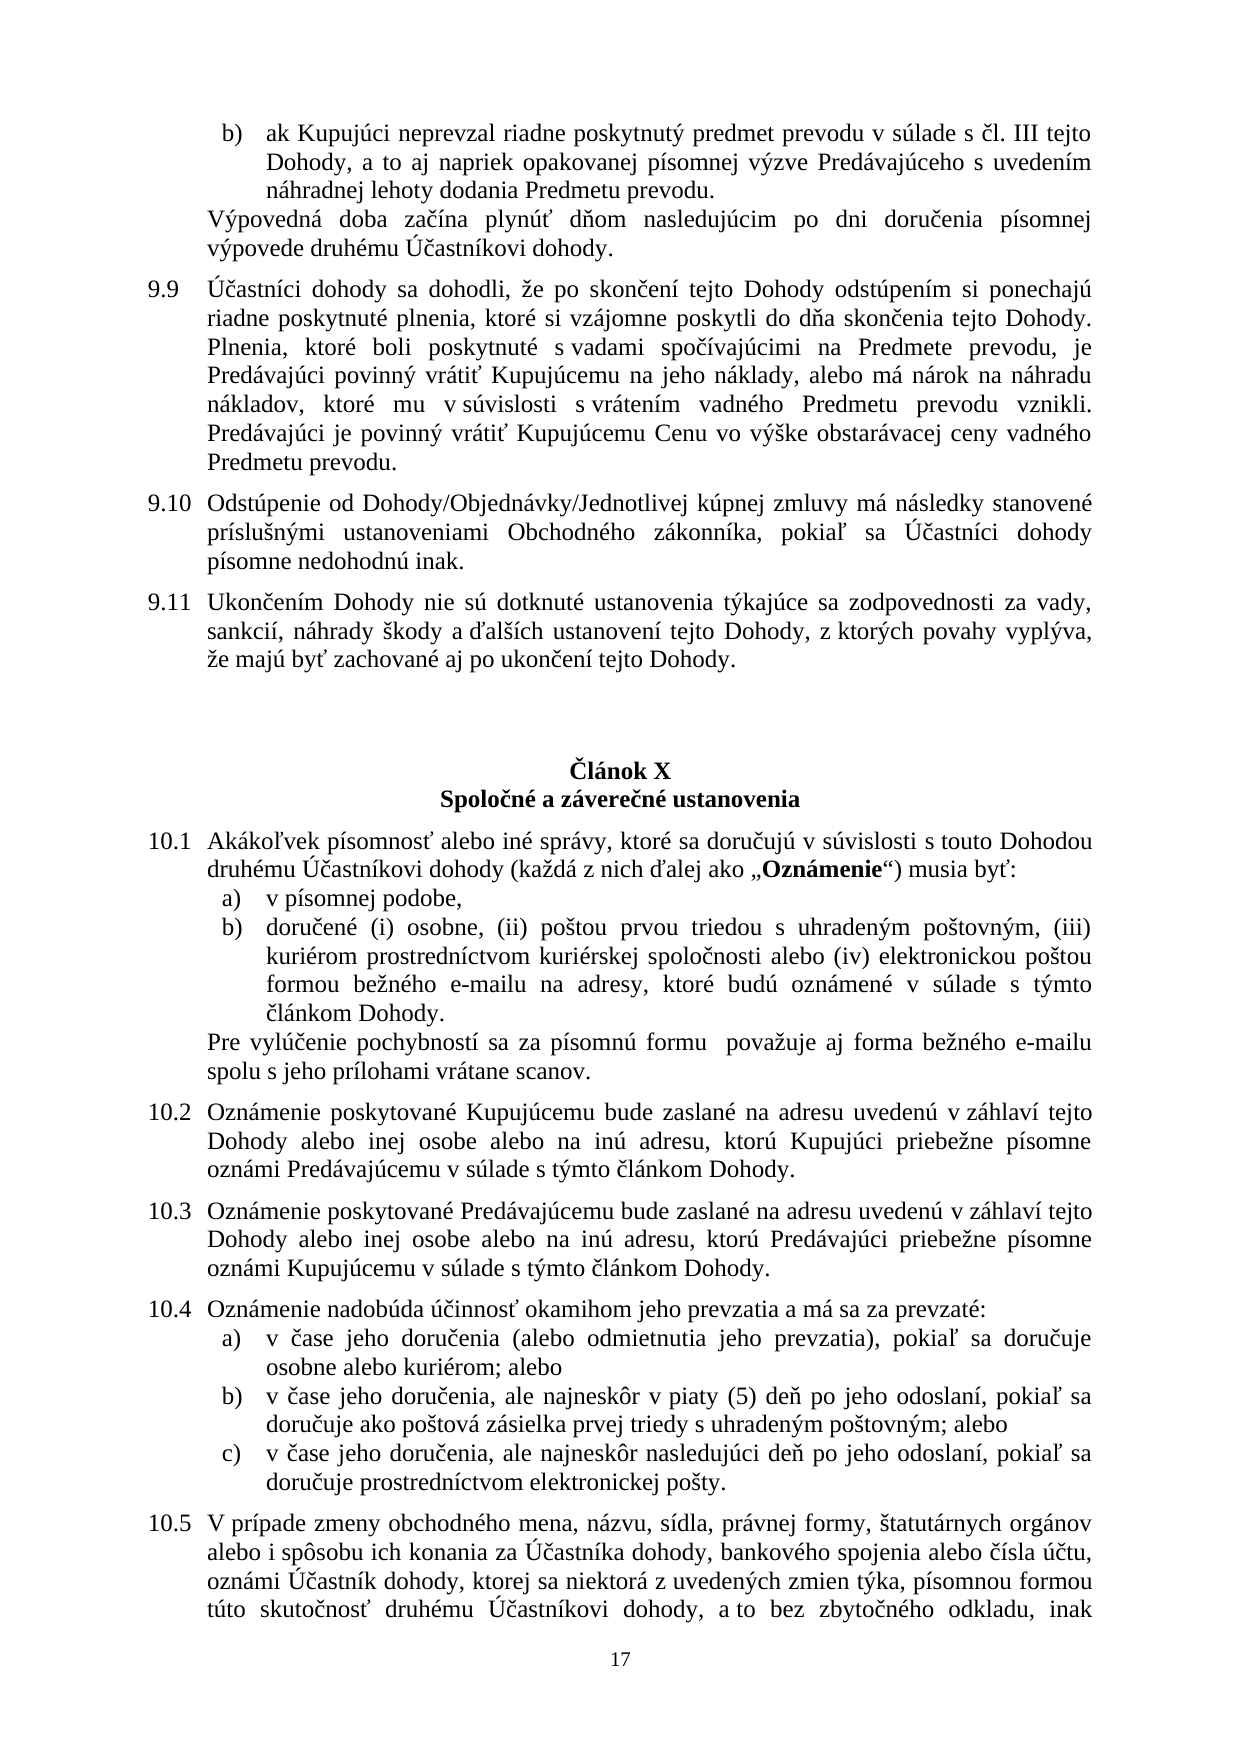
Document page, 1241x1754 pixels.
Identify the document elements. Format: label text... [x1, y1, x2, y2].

list v čase jeho doručenia (alebo odmietnutia jeho prevzatia), pokiaľ sa doručuje osobne alebo kuriérom; alebo [222, 1323, 1092, 1381]
list v čase jeho doručenia, ale najneskôr v piaty (5) deň po jeho odoslaní, pokiaľ sa doručuje ako poštová zásielka prvej triedy s uhradeným poštovným; alebo [222, 1381, 1092, 1438]
text Článok X [148, 756, 1092, 784]
list v čase jeho doručenia, ale najneskôr nasledujúci deň po jeho odoslaní, pokiaľ sa doručuje prostredníctvom elektronickej pošty. [222, 1438, 1092, 1496]
list Výpovedná doba začína plynúť dňom nasledujúcim po dni doručenia písomnej výpovede druhému Účastníkovi dohody. [207, 204, 1092, 262]
list Oznámenie poskytované Predávajúcemu bude zaslané na adresu uvedenú v záhlaví tejto Dohody alebo inej osobe alebo na inú adresu, ktorú Predávajúci priebežne písomne oznámi Kupujúcemu v súlade s týmto článkom Dohody. [148, 1196, 1092, 1282]
list doručené (i) osobne, (ii) poštou prvou triedou s uhradeným poštovným, (iii) kuriérom prostredníctvom kuriérskej spoločnosti alebo (iv) elektronickou poštou formou bežného e-mailu na adresy, ktoré budú oznámené v súlade s týmto článkom Dohody. [222, 912, 1092, 1027]
list Účastníci dohody sa dohodli, že po skončení tejto Dohody odstúpením si ponechajú riadne poskytnuté plnenia, ktoré si vzájomne poskytli do dňa skončenia tejto Dohody. Plnenia, ktoré boli poskytnuté s vadami spočívajúcimi na Predmete prevodu, je Predávajúci povinný vrátiť Kupujúcemu na jeho náklady, alebo má nárok na náhradu nákladov, ktoré mu v súvislosti s vrátením vadného Predmetu prevodu vznikli. Predávajúci je povinný vrátiť Kupujúcemu Cenu vo výške obstarávacej ceny vadného Predmetu prevodu. [148, 274, 1092, 476]
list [148, 1508, 1092, 1623]
list Odstúpenie od Dohody/Objednávky/Jednotlivej kúpnej zmluvy má následky stanovené príslušnými ustanoveniami Obchodného zákonníka, pokiaľ sa Účastníci dohody písomne nedohodnú inak. [148, 488, 1092, 574]
text Pre vylúčenie pochybností sa za písomnú formu považuje aj forma bežného e-mailu spolu s jeho prílohami vrátane scanov. [207, 1027, 1092, 1084]
list Ukončením Dohody nie sú dotknuté ustanovenia týkajúce sa zodpovednosti za vady, sankcií, náhrady škody a ďalších ustanovení tejto Dohody, z ktorých povahy vyplýva, že majú byť zachované aj po ukončení tejto Dohody. [148, 587, 1092, 673]
text Spoločné a záverečné ustanovenia [148, 784, 1092, 813]
list Oznámenie poskytované Kupujúcemu bude zaslané na adresu uvedenú v záhlaví tejto Dohody alebo inej osobe alebo na inú adresu, ktorú Kupujúci priebežne písomne oznámi Predávajúcemu v súlade s týmto článkom Dohody. [148, 1097, 1092, 1183]
list Oznámenie nadobúda účinnosť okamihom jeho prevzatia a má sa za prevzaté: [148, 1294, 1092, 1323]
list v písomnej podobe, [222, 883, 1092, 912]
list Akákoľvek písomnosť alebo iné správy, ktoré sa doručujú v súvislosti s touto Dohodou druhému Účastníkovi dohody (každá z nich ďalej ako „Oznámenie“) musia byť: [148, 826, 1092, 883]
list ak Kupujúci neprevzal riadne poskytnutý predmet prevodu v súlade s čl. III tejto Dohody, a to aj napriek opakovanej písomnej výzve Predávajúceho s uvedením náhradnej lehoty dodania Predmetu prevodu. [222, 118, 1092, 204]
